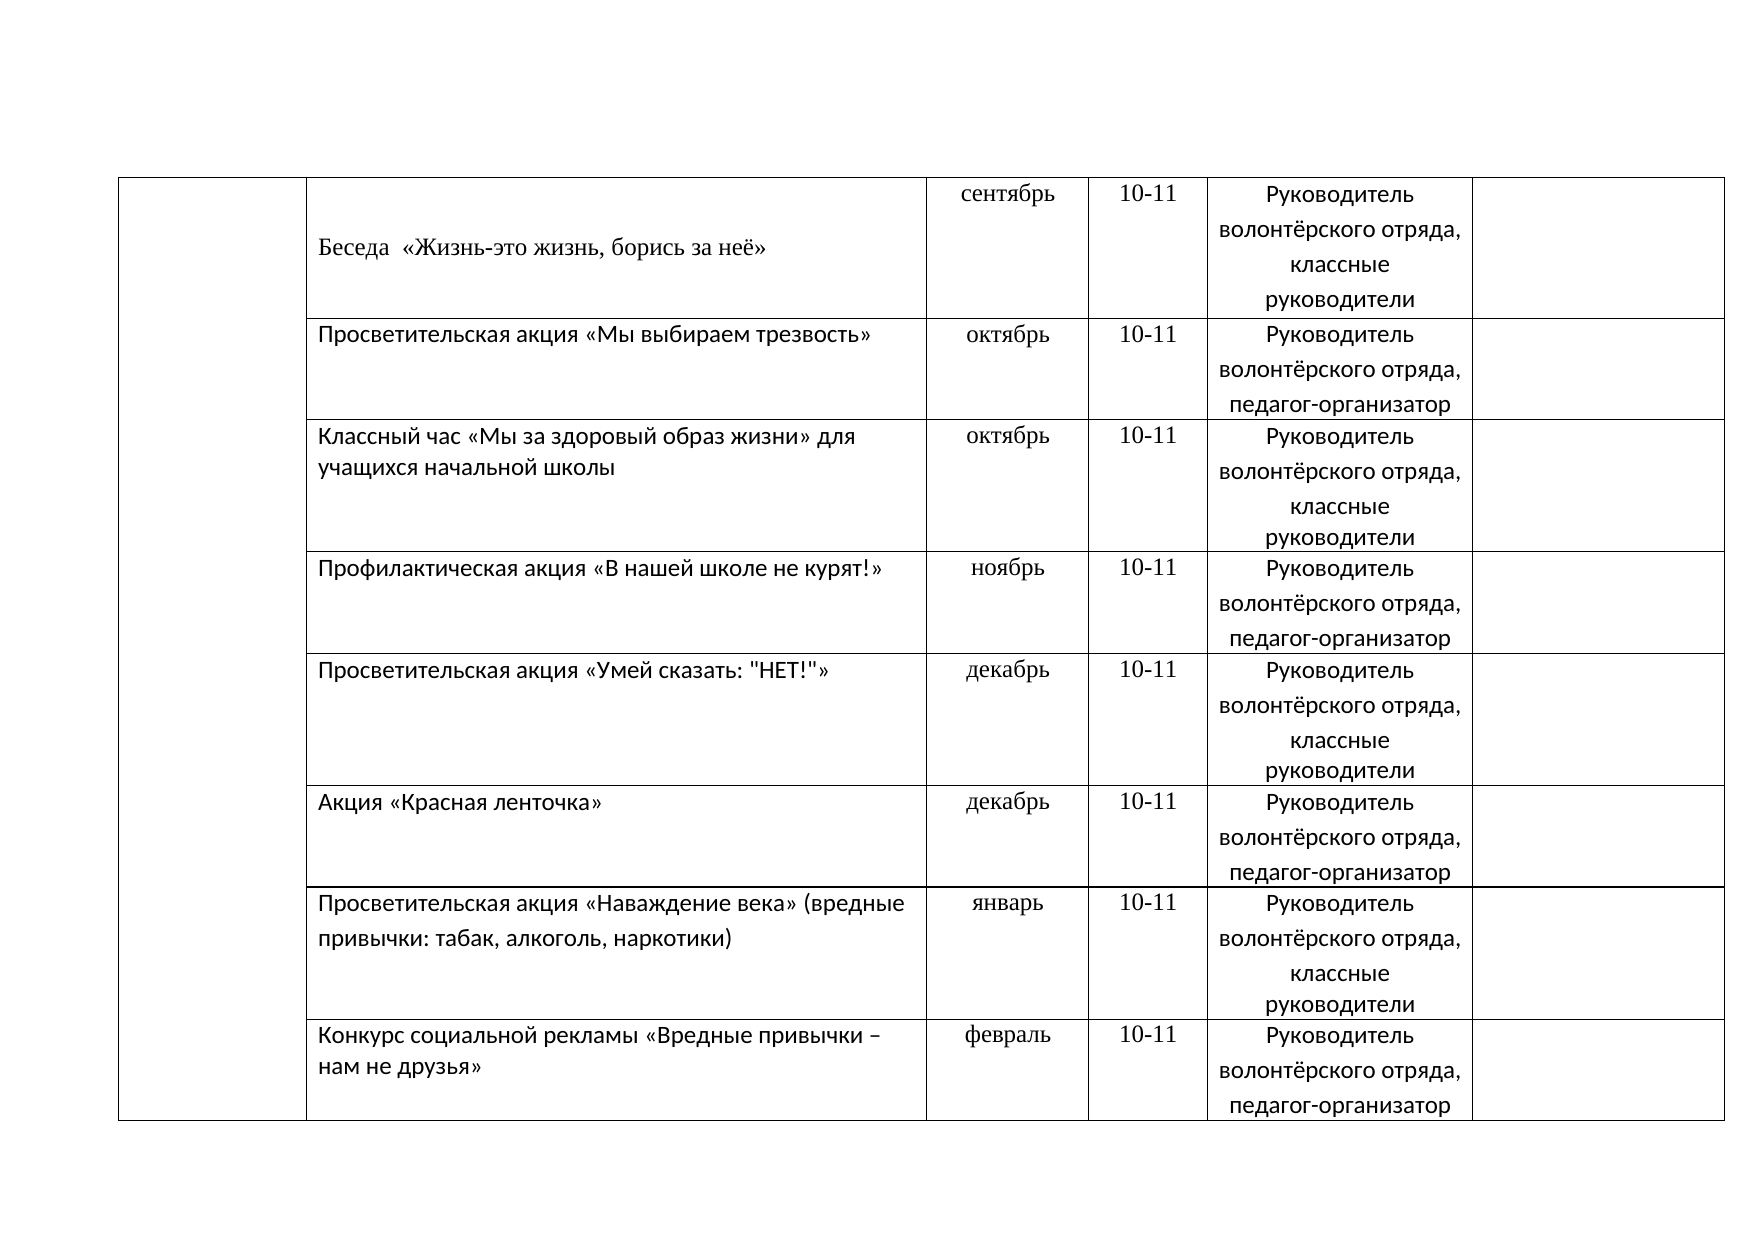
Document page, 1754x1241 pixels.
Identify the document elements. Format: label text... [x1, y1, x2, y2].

table_cell октябрь [927, 319, 1088, 419]
table_cell сентябрь [927, 178, 1088, 318]
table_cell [1208, 888, 1472, 1018]
table_cell Руководитель волонтёрского отряда, классные руководители [1208, 420, 1472, 551]
table_cell ноябрь [927, 552, 1088, 653]
table_cell Просветительская акция «Умей сказать: "НЕТ!"» [307, 654, 926, 785]
table_cell [1473, 420, 1724, 551]
table_cell Беседа «Жизнь-это жизнь, борись за неё» [307, 178, 926, 318]
table_cell январь [927, 888, 1088, 1018]
table_cell 10-11 [1089, 1020, 1207, 1120]
table_cell 10-11 [1089, 420, 1207, 551]
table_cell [1208, 1020, 1472, 1120]
table_cell 10-11 [1089, 888, 1207, 1018]
table_cell Классный час «Мы за здоровый образ жизни» для учащихся начальной школы [307, 420, 926, 551]
table_cell [1473, 1020, 1724, 1120]
table_cell Руководитель волонтёрского отряда, классные руководители [1208, 178, 1472, 318]
table_cell Конкурс социальной рекламы «Вредные привычки – нам не друзья» [307, 1020, 926, 1120]
table_cell Руководитель волонтёрского отряда, педагог-организатор [1208, 552, 1472, 653]
table_cell Профилактическая акция «В нашей школе не курят!» [307, 552, 926, 653]
table_cell 10-11 [1089, 319, 1207, 419]
table_cell [1473, 888, 1724, 1018]
table_cell февраль [927, 1020, 1088, 1120]
table_cell [1473, 552, 1724, 653]
table_cell Руководитель волонтёрского отряда, педагог-организатор [1208, 786, 1472, 886]
table_cell [1473, 319, 1724, 419]
table_cell октябрь [927, 420, 1088, 551]
table_cell [1473, 654, 1724, 785]
table_cell Просветительская акция «Наваждение века» (вредные привычки: табак, алкоголь, наркотики) [307, 888, 926, 1018]
table_cell декабрь [927, 786, 1088, 886]
table_cell Просветительская акция «Мы выбираем трезвость» [307, 319, 926, 419]
table_cell [1473, 786, 1724, 886]
table_cell Руководитель волонтёрского отряда, педагог-организатор [1208, 319, 1472, 419]
table_cell Акция «Красная ленточка» [307, 786, 926, 886]
table_cell Руководитель волонтёрского отряда, классные руководители [1208, 654, 1472, 785]
table_cell 10-11 [1089, 654, 1207, 785]
table_cell декабрь [927, 654, 1088, 785]
table_cell 10-11 [1089, 552, 1207, 653]
table_cell 10-11 [1089, 786, 1207, 886]
table_cell [1473, 178, 1724, 318]
table_cell 10-11 [1089, 178, 1207, 318]
